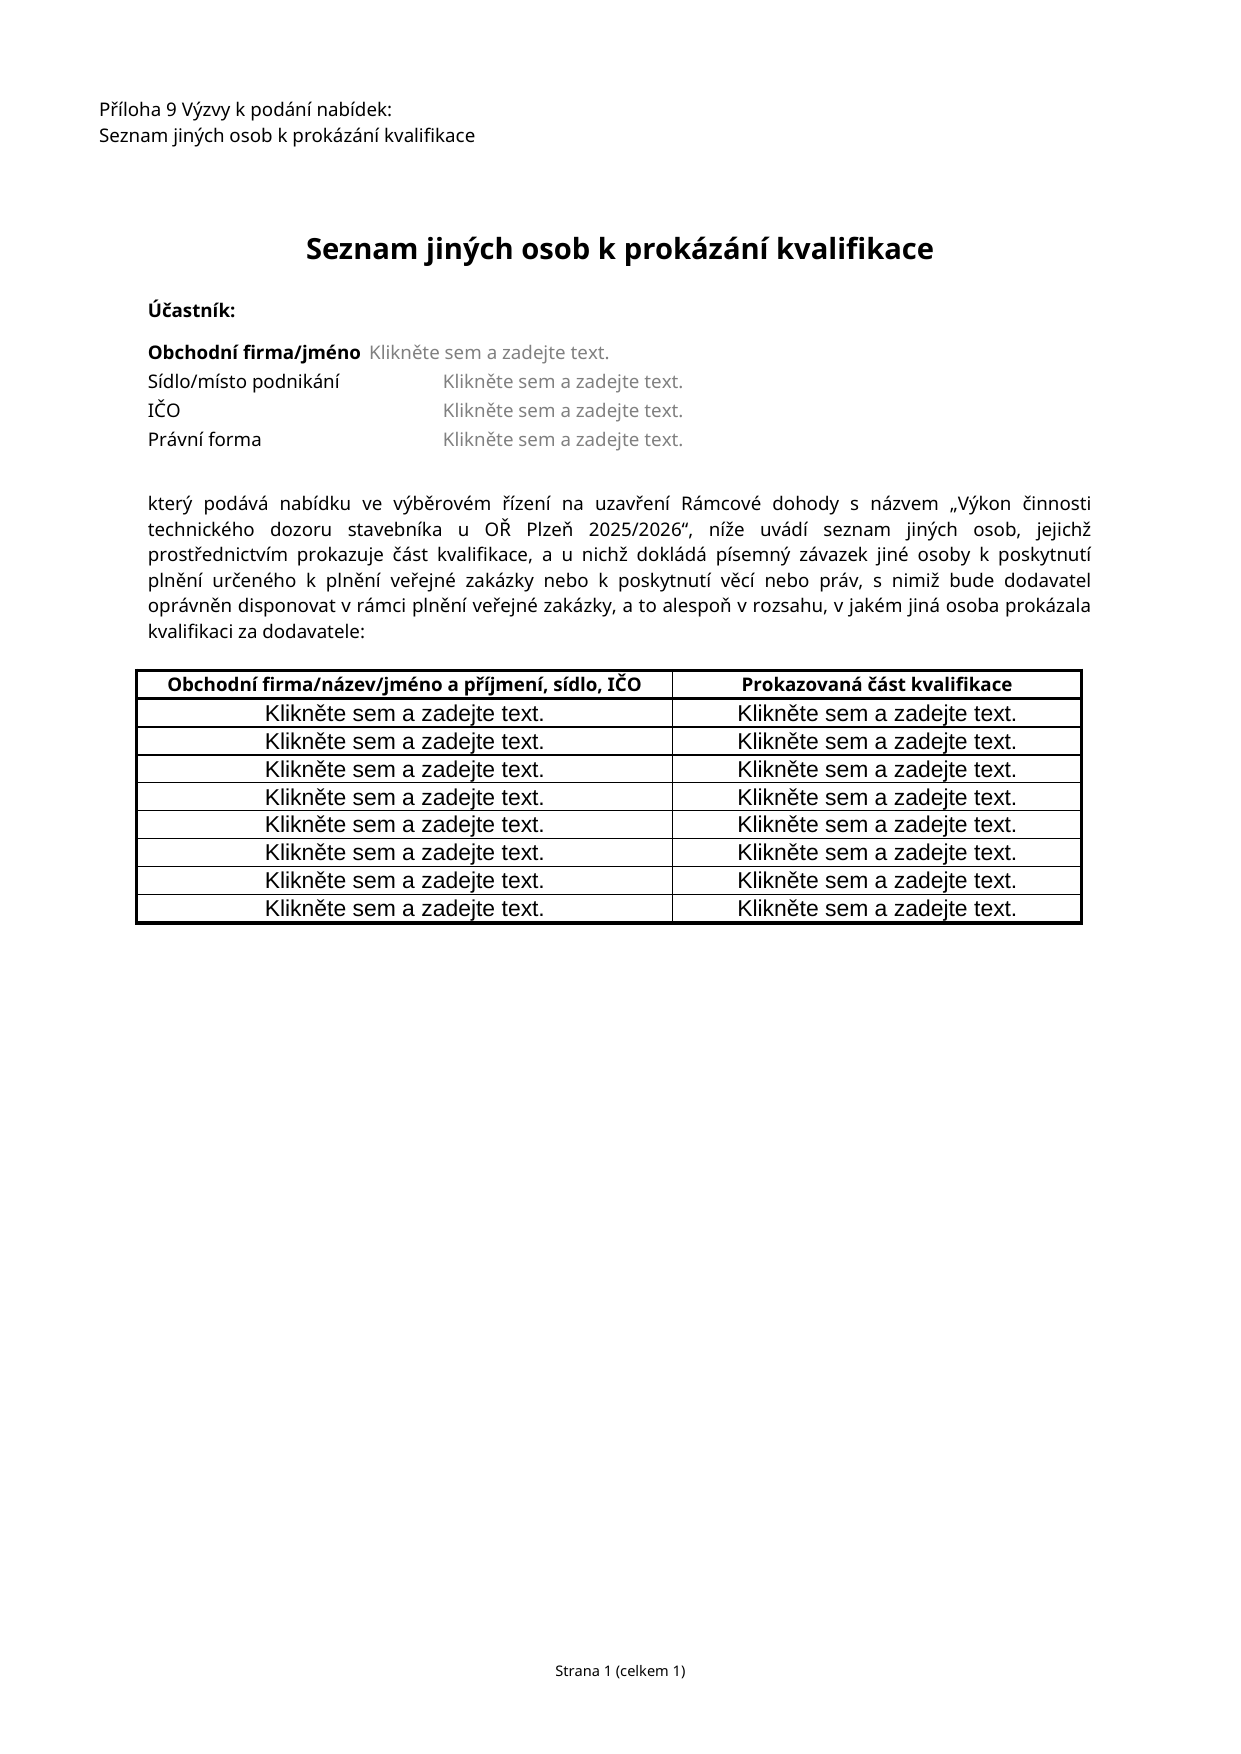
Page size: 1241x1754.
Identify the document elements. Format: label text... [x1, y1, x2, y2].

text IČO [148, 394, 1093, 423]
text Obchodní firma/jméno [148, 336, 1093, 365]
text který podává nabídku ve výběrovém řízení na uzavření Rámcové dohody s názvem „Výkon činnosti technického dozoru stavebníka u OŘ Plzeň 2025/2026“, níže uvádí seznam jiných osob, jejichž prostřednictvím prokazuje část kvalifikace, a u nichž dokládá písemný závazek jiné osoby k poskytnutí plnění určeného k plnění veřejné zakázky nebo k poskytnutí věcí nebo práv, s nimiž bude dodavatel oprávněn disponovat v rámci plnění veřejné zakázky, a to alespoň v rozsahu, v jakém jiná osoba prokázala kvalifikaci za dodavatele: [148, 490, 1093, 643]
title Seznam jiných osob k prokázání kvalifikace [148, 228, 1093, 268]
table_header Prokazovaná část kvalifikace [673, 672, 1080, 697]
text Právní forma [148, 423, 1093, 452]
text Účastník: [148, 293, 1093, 324]
table_header Obchodní firma/název/jméno a příjmení, sídlo, IČO [138, 672, 672, 697]
text Sídlo/místo podnikání [148, 365, 1093, 394]
